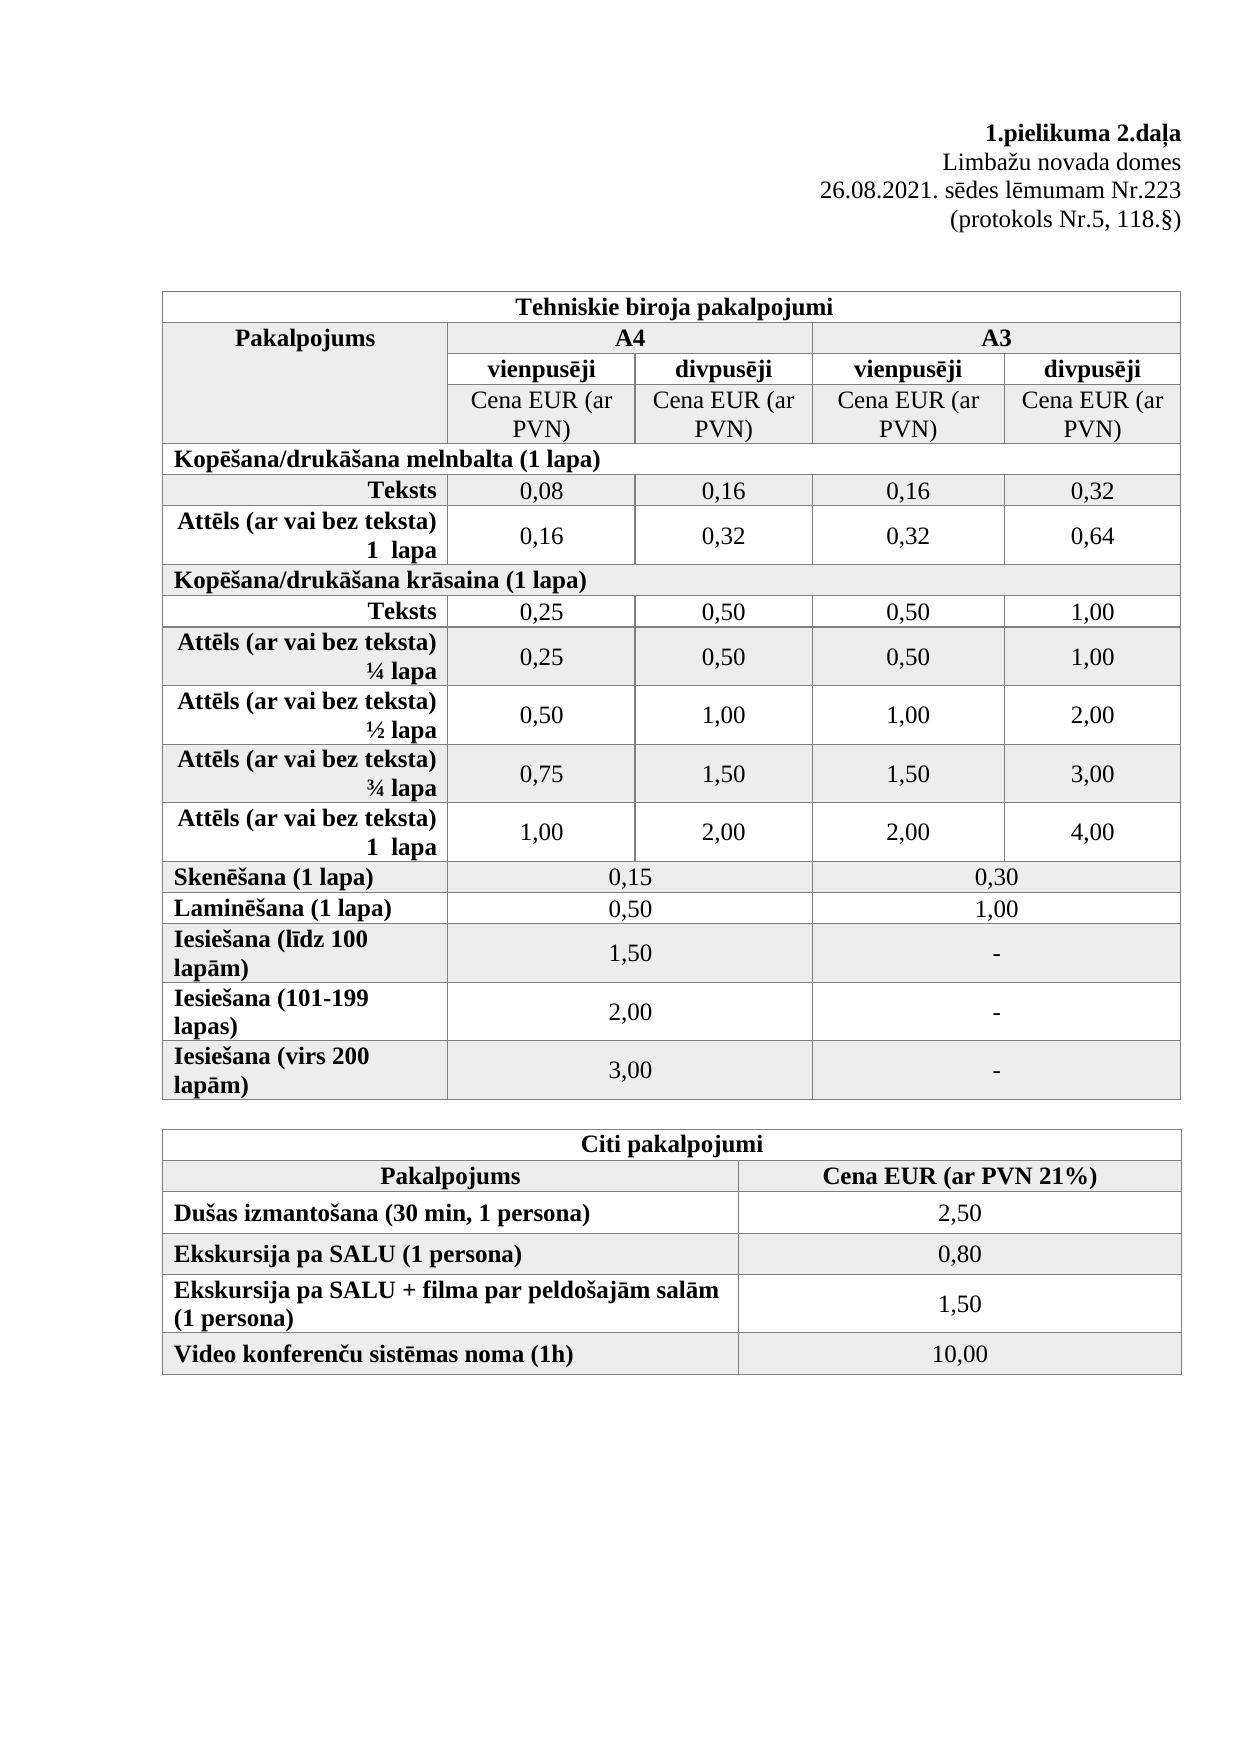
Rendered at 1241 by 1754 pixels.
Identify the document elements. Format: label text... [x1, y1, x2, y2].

table_cell Cena EUR (ar PVN) [813, 385, 1004, 443]
table_cell Kopēšana/drukāšana melnbalta (1 lapa) [163, 444, 1180, 474]
table_cell divpusēji [1005, 354, 1180, 384]
table_cell 0,32 [636, 506, 812, 564]
table_cell Laminēšana (1 lapa) [163, 893, 447, 923]
table_cell 1,00 [636, 686, 812, 743]
table_cell Cena EUR (ar PVN) [636, 385, 812, 443]
table_cell Video konferenču sistēmas noma (1h) [163, 1333, 738, 1374]
table_cell 10,00 [739, 1333, 1181, 1374]
table_cell Pakalpojums [163, 323, 447, 443]
table_cell vienpusēji [813, 354, 1004, 384]
table_cell 2,00 [1005, 686, 1180, 743]
text (protokols Nr.5, 118.§) [177, 204, 1181, 233]
table_cell 0,30 [813, 862, 1180, 892]
table_cell Iesiešana (101-199 lapas) [163, 983, 447, 1040]
table_cell 0,80 [739, 1234, 1181, 1274]
table_cell - [813, 1041, 1180, 1099]
table_cell 2,00 [448, 983, 812, 1040]
table_header Tehniskie biroja pakalpojumi [163, 292, 1180, 322]
table_cell Ekskursija pa SALU (1 persona) [163, 1234, 738, 1274]
table_cell divpusēji [636, 354, 812, 384]
table_cell 1,00 [813, 686, 1004, 743]
table_cell Cena EUR (ar PVN 21%) [739, 1161, 1181, 1191]
table_cell vienpusēji [448, 354, 634, 384]
text 26.08.2021. sēdes lēmumam Nr.223 [177, 176, 1181, 204]
table_cell 0,16 [636, 475, 812, 505]
table_cell 0,32 [813, 506, 1004, 564]
table_header Citi pakalpojumi [163, 1130, 1181, 1160]
table_cell 1,50 [636, 745, 812, 802]
table_cell Attēls (ar vai bez teksta) ½ lapa [163, 686, 447, 743]
table_cell - [813, 924, 1180, 982]
table_cell 1,00 [1005, 628, 1180, 685]
table_cell 0,50 [448, 893, 812, 923]
table_cell 1,00 [813, 893, 1180, 923]
table_cell Cena EUR (ar PVN) [448, 385, 634, 443]
table_cell 0,25 [448, 596, 634, 626]
table_cell 0,50 [813, 596, 1004, 626]
table_cell 3,00 [1005, 745, 1180, 802]
table_cell Skenēšana (1 lapa) [163, 862, 447, 892]
table_cell 0,08 [448, 475, 634, 505]
table_cell Cena EUR (ar PVN) [1005, 385, 1180, 443]
table_cell 1,50 [739, 1275, 1181, 1332]
table_cell Teksts [163, 596, 447, 626]
table_cell Ekskursija pa SALU + filma par peldošajām salām (1 persona) [163, 1275, 738, 1332]
table_cell 0,16 [813, 475, 1004, 505]
table_cell 0,50 [636, 628, 812, 685]
table_cell 3,00 [448, 1041, 812, 1099]
table_cell 2,00 [813, 803, 1004, 861]
table_cell 1,00 [448, 803, 634, 861]
table_cell Pakalpojums [163, 1161, 738, 1191]
table_cell Attēls (ar vai bez teksta) 1 lapa [163, 506, 447, 564]
text Limbažu novada domes [177, 147, 1181, 176]
table_cell 2,00 [636, 803, 812, 861]
table_cell 0,75 [448, 745, 634, 802]
table_cell 1,00 [1005, 596, 1180, 626]
table_cell 1,50 [448, 924, 812, 982]
table_cell 0,32 [1005, 475, 1180, 505]
table_cell 0,50 [448, 686, 634, 743]
table_cell 1,50 [813, 745, 1004, 802]
table_cell Teksts [163, 475, 447, 505]
table_cell - [813, 983, 1180, 1040]
table_cell Attēls (ar vai bez teksta) 1 lapa [163, 803, 447, 861]
table_cell Attēls (ar vai bez teksta) ¾ lapa [163, 745, 447, 802]
table_cell Kopēšana/drukāšana krāsaina (1 lapa) [163, 565, 1180, 595]
table_cell 0,25 [448, 628, 634, 685]
table_cell A4 [448, 323, 812, 353]
table_cell 0,16 [448, 506, 634, 564]
table_cell 0,50 [813, 628, 1004, 685]
table_cell 4,00 [1005, 803, 1180, 861]
table_cell 0,50 [636, 596, 812, 626]
table_cell Iesiešana (līdz 100 lapām) [163, 924, 447, 982]
table_cell 0,15 [448, 862, 812, 892]
text 1.pielikuma 2.daļa [44, 118, 1181, 147]
table_cell Iesiešana (virs 200 lapām) [163, 1041, 447, 1099]
table_cell Dušas izmantošana (30 min, 1 persona) [163, 1192, 738, 1232]
table_cell A3 [813, 323, 1180, 353]
table_cell 0,64 [1005, 506, 1180, 564]
table_cell 2,50 [739, 1192, 1181, 1232]
table_cell Attēls (ar vai bez teksta) ¼ lapa [163, 628, 447, 685]
